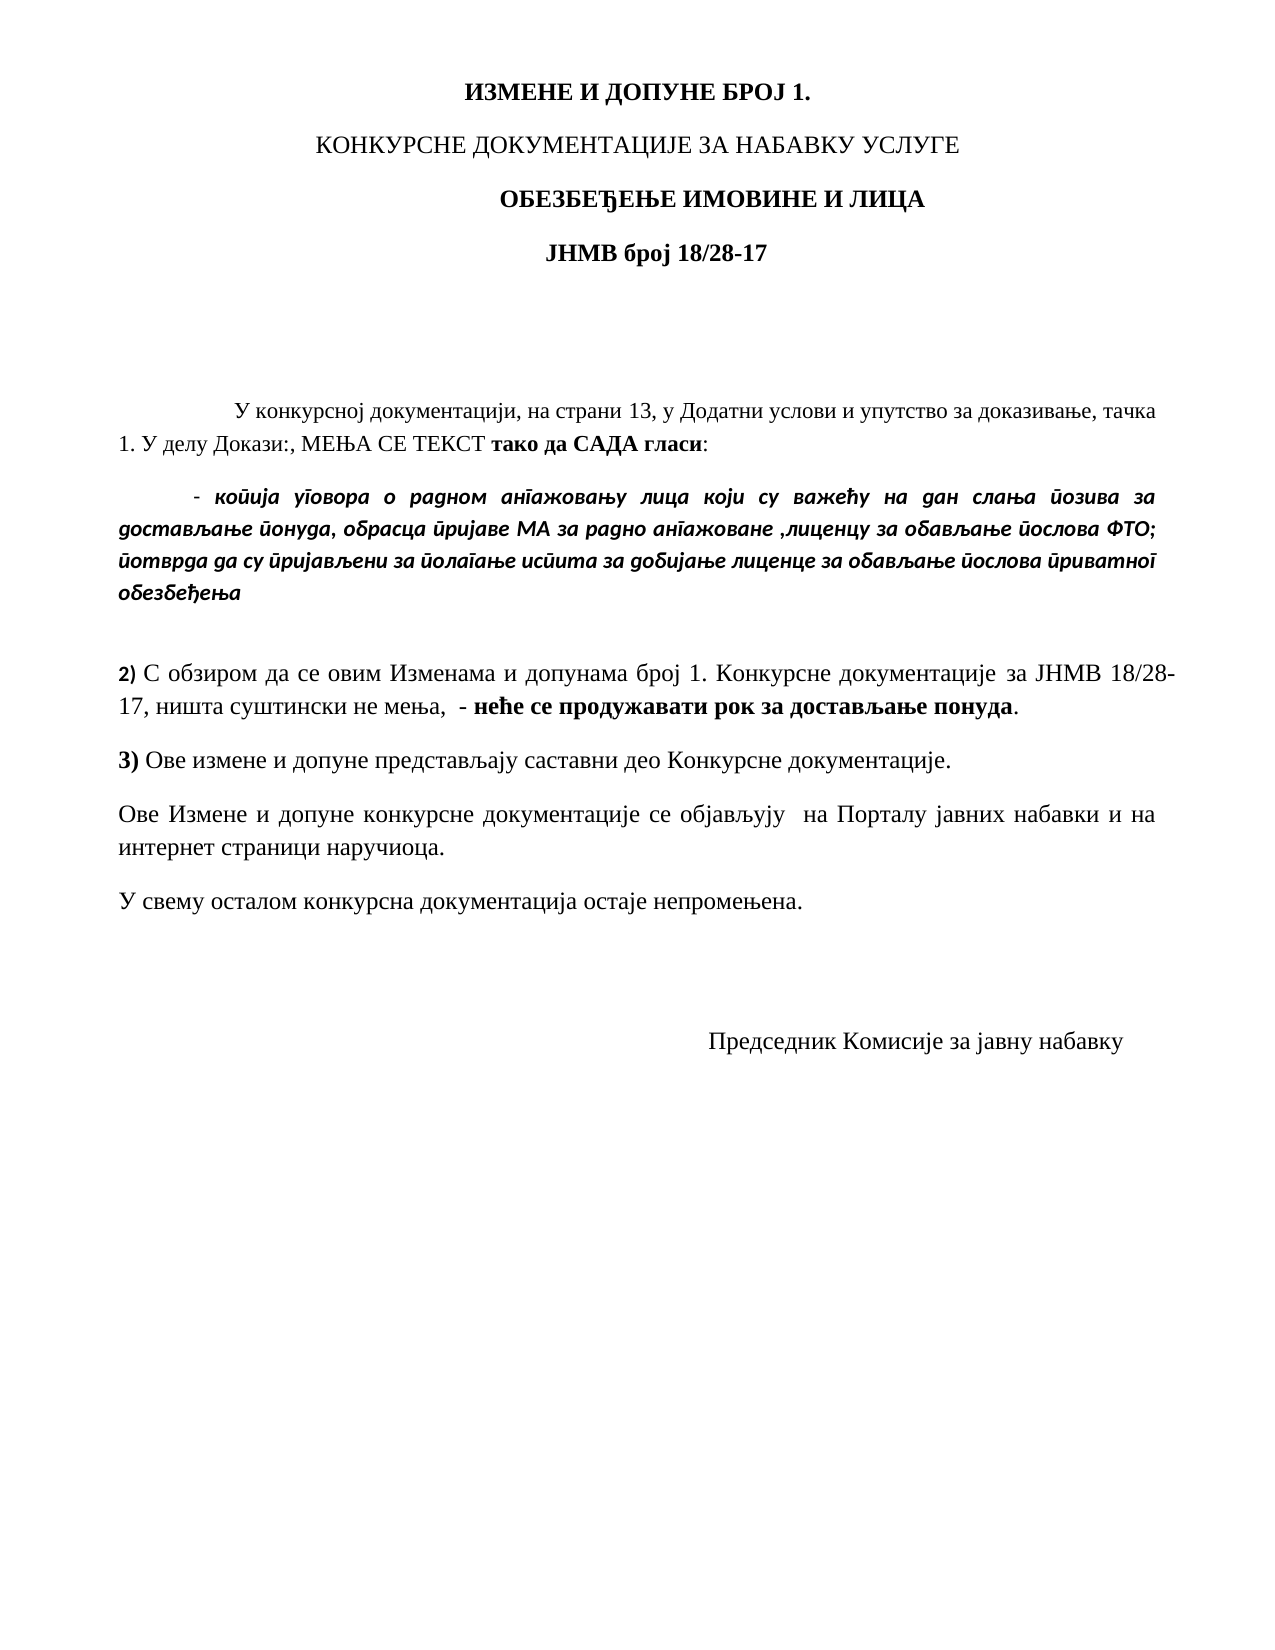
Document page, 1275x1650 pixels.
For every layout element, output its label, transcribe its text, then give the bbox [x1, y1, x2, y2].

text - копија уговора о радном ангажовању лица који су важећу на дан слања позива за достављање понуда, обрасца пријаве МА за радно ангажоване ,лиценцу за обављање послова ФТО; потврда да су пријављени за полагање испита за добијање лиценце за обављање послова приватног обезбеђења [118, 482, 1157, 607]
text КОНКУРСНЕ ДОКУМЕНТАЦИЈЕ ЗА НАБАВКУ УСЛУГЕ [118, 131, 1157, 159]
text ЈНМВ број 18/28-17 [99, 238, 1157, 267]
text ИЗМЕНЕ И ДОПУНЕ БРОЈ 1. [118, 77, 1157, 106]
text ОБЕЗБЕЂЕЊЕ ИМОВИНЕ И ЛИЦА [118, 184, 1157, 213]
text Ове Измене и допуне конкурсне документације се објављују на Порталу јавних набавки и на интернет страници наручиоца. [118, 799, 1157, 861]
text Председник Комисије за јавну набавку [106, 1026, 1166, 1055]
text 3) Ове измене и допуне представљају саставни део Конкурсне документације. [118, 745, 1157, 774]
text 2) С обзиром да се овим Изменама и допунама број 1. Конкурсне документације за ЈНМВ 18/28-17, ништа суштински не мења, - неће се продужавати рок за достављање понуда. [118, 658, 1176, 720]
text У свему осталом конкурсна документација остаје непромењена. [118, 886, 1157, 914]
text У конкурсној документацији, на страни 13, у Додатни услови и упутство за доказивање, тачка 1. У делу Докази:, МЕЊА СЕ ТЕКСТ тако да САДА гласи: [118, 397, 1157, 457]
